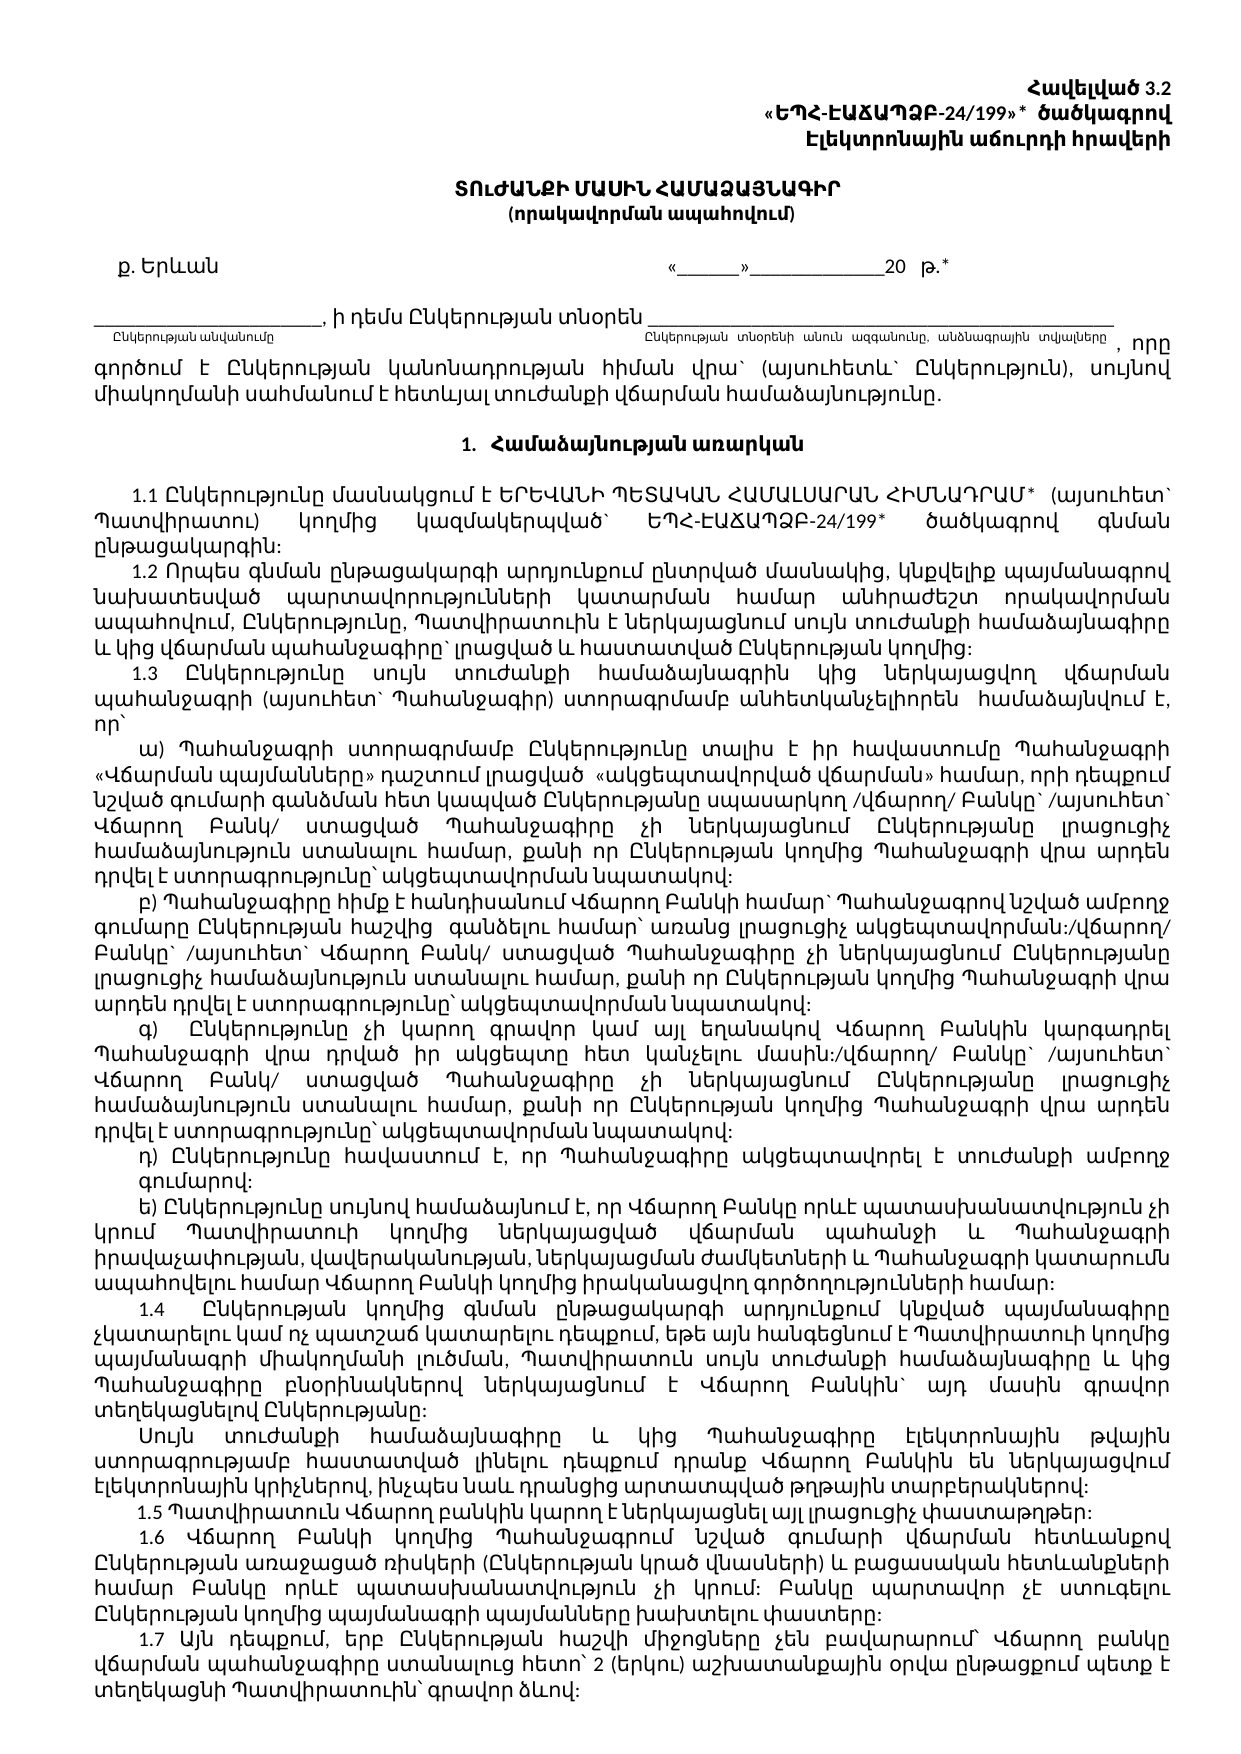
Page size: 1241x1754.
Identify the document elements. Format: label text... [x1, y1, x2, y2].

text ՏՈւԺԱՆՔԻ ՄԱՍԻՆ ՀԱՄԱՁԱՅՆԱԳԻՐ [94, 177, 1171, 202]
text դ) Ընկերությունը հավաստում է, որ Պահանջագիրը ակցեպտավորել է տուժանքի ամբողջ գումարով: [138, 1143, 1171, 1194]
text 1.7 Այն դեպքում, երբ Ընկերության հաշվի միջոցները չեն բավարարում՝ Վճարող բանկը վճարման պահանջագիրը ստանալուց հետո՝ 2 (երկու) աշխատանքային օրվա ընթացքում պետք է տեղեկացնի Պատվիրատուին՝ գրավոր ձևով: [94, 1626, 1171, 1702]
text 1. Համաձայնության առարկան [94, 432, 1171, 457]
text 1.2 Որպես գնման ընթացակարգի արդյունքում ընտրված մասնակից, կնքվելիք պայմանագրով նախատեսված պարտավորությունների կատարման համար անհրաժեշտ որակավորման ապահովում, Ընկերությունը, Պատվիրատուին է ներկայացնում սույն տուժանքի համաձայնագիրը և կից վճարման պահանջագիրը` լրացված և հաստատված Ընկերության կողմից: [94, 559, 1171, 660]
text (որակավորման ապահովում) [94, 202, 1171, 225]
text բ) Պահանջագիրը հիմք է հանդիսանում Վճարող Բանկի համար` Պահանջագրով նշված ամբողջ գումարը Ընկերության հաշվից գանձելու համար՝ առանց լրացուցիչ ակցեպտավորման:/վճարող/ Բանկը` /այսուհետ` Վճարող Բանկ/ ստացված Պահանջագիրը չի ներկայացնում Ընկերությանը լրացուցիչ համաձայնություն ստանալու համար, քանի որ Ընկերության կողմից Պահանջագրի վրա արդեն դրվել է ստորագրությունը՝ ակցեպտավորման նպատակով: [94, 889, 1171, 1016]
text ______________________, ի դեմս Ընկերության տնօրեն _____________________________________________ [94, 304, 1171, 330]
text ա) Պահանջագրի ստորագրմամբ Ընկերությունը տալիս է իր հավաստումը Պահանջագրի «Վճարման պայմանները» դաշտում լրացված «ակցեպտավորված վճարման» համար, որի դեպքում նշված գումարի գանձման հետ կապված Ընկերությանը սպասարկող /վճարող/ Բանկը` /այսուհետ` Վճարող Բանկ/ ստացված Պահանջագիրը չի ներկայացնում Ընկերությանը լրացուցիչ համաձայնություն ստանալու համար, քանի որ Ընկերության կողմից Պահանջագրի վրա արդեն դրվել է ստորագրությունը՝ ակցեպտավորման նպատակով: [94, 737, 1171, 889]
text «ԵՊՀ-ԷԱՃԱՊՁԲ-24/199»* ծածկագրով [94, 100, 1171, 126]
text գ) Ընկերությունը չի կարող գրավոր կամ այլ եղանակով Վճարող Բանկին կարգադրել Պահանջագրի վրա դրված իր ակցեպտը հետ կանչելու մասին:/վճարող/ Բանկը` /այսուհետ` Վճարող Բանկ/ ստացված Պահանջագիրը չի ներկայացնում Ընկերությանը լրացուցիչ համաձայնություն ստանալու համար, քանի որ Ընկերության կողմից Պահանջագրի վրա արդեն դրվել է ստորագրությունը՝ ակցեպտավորման նպատակով: [94, 1016, 1171, 1143]
text Ընկերության անվանումը Ընկերության տնօրենի անուն ազգանունը, անձնագրային տվյալները , որը գործում է Ընկերության կանոնադրության հիման վրա` (այսուհետև` Ընկերություն), սույնով միակողմանի սահմանում է հետևյալ տուժանքի վճարման համաձայնությունը. [94, 330, 1171, 406]
text 1.1 Ընկերությունը մասնակցում է ԵՐԵՎԱՆԻ ՊԵՏԱԿԱՆ ՀԱՄԱԼՍԱՐԱՆ ՀԻՄՆԱԴՐԱՄ* (այսուհետ` Պատվիրատու) կողմից կազմակերպված` ԵՊՀ-ԷԱՃԱՊՁԲ-24/199* ծածկագրով գնման ընթացակարգին: [94, 482, 1171, 559]
text Հավելված 3.2 [94, 75, 1171, 100]
text 1.5 Պատվիրատուն Վճարող բանկին կարող է ներկայացնել այլ լրացուցիչ փաստաթղթեր: [94, 1499, 1171, 1524]
text ք. Երևան «______»_____________20 թ.* [94, 254, 1171, 279]
text Էլեկտրոնային աճուրդի հրավերի [94, 126, 1171, 151]
text 1.6 Վճարող Բանկի կողմից Պահանջագրում նշված գումարի վճարման հետևանքով Ընկերության առաջացած ռիսկերի (Ընկերության կրած վնասների) և բացասական հետևանքների համար Բանկը որևէ պատասխանատվություն չի կրում: Բանկը պարտավոր չէ ստուգելու Ընկերության կողմից պայմանագրի պայմանները խախտելու փաստերը: [94, 1524, 1171, 1626]
text ե) Ընկերությունը սույնով համաձայնում է, որ Վճարող Բանկը որևէ պատասխանատվություն չի կրում Պատվիրատուի կողմից ներկայացված վճարման պահանջի և Պահանջագրի իրավաչափության, վավերականության, ներկայացման ժամկետների և Պահանջագրի կատարումն ապահովելու համար Վճարող Բանկի կողմից իրականացվող գործողությունների համար: [94, 1194, 1171, 1296]
text 1.4 Ընկերության կողմից գնման ընթացակարգի արդյունքում կնքված պայմանագիրը չկատարելու կամ ոչ պատշաճ կատարելու դեպքում, եթե այն հանգեցնում է Պատվիրատուի կողմից պայմանագրի միակողմանի լուծման, Պատվիրատուն սույն տուժանքի համաձայնագիրը և կից Պահանջագիրը բնօրինակներով ներկայացնում է Վճարող Բանկին` այդ մասին գրավոր տեղեկացնելով Ընկերությանը: [94, 1296, 1171, 1423]
text 1.3 Ընկերությունը սույն տուժանքի համաձայնագրին կից ներկայացվող վճարման պահանջագրի (այսուհետ` Պահանջագիր) ստորագրմամբ անհետկանչելիորեն համաձայնվում է, որ՝ [94, 660, 1171, 737]
text Սույն տուժանքի համաձայնագիրը և կից Պահանջագիրը էլեկտրոնային թվային ստորագրությամբ հաստատված լինելու դեպքում դրանք Վճարող Բանկին են ներկայացվում էլեկտրոնային կրիչներով, ինչպես նաև դրանցից արտատպված թղթային տարբերակներով: [94, 1423, 1171, 1499]
